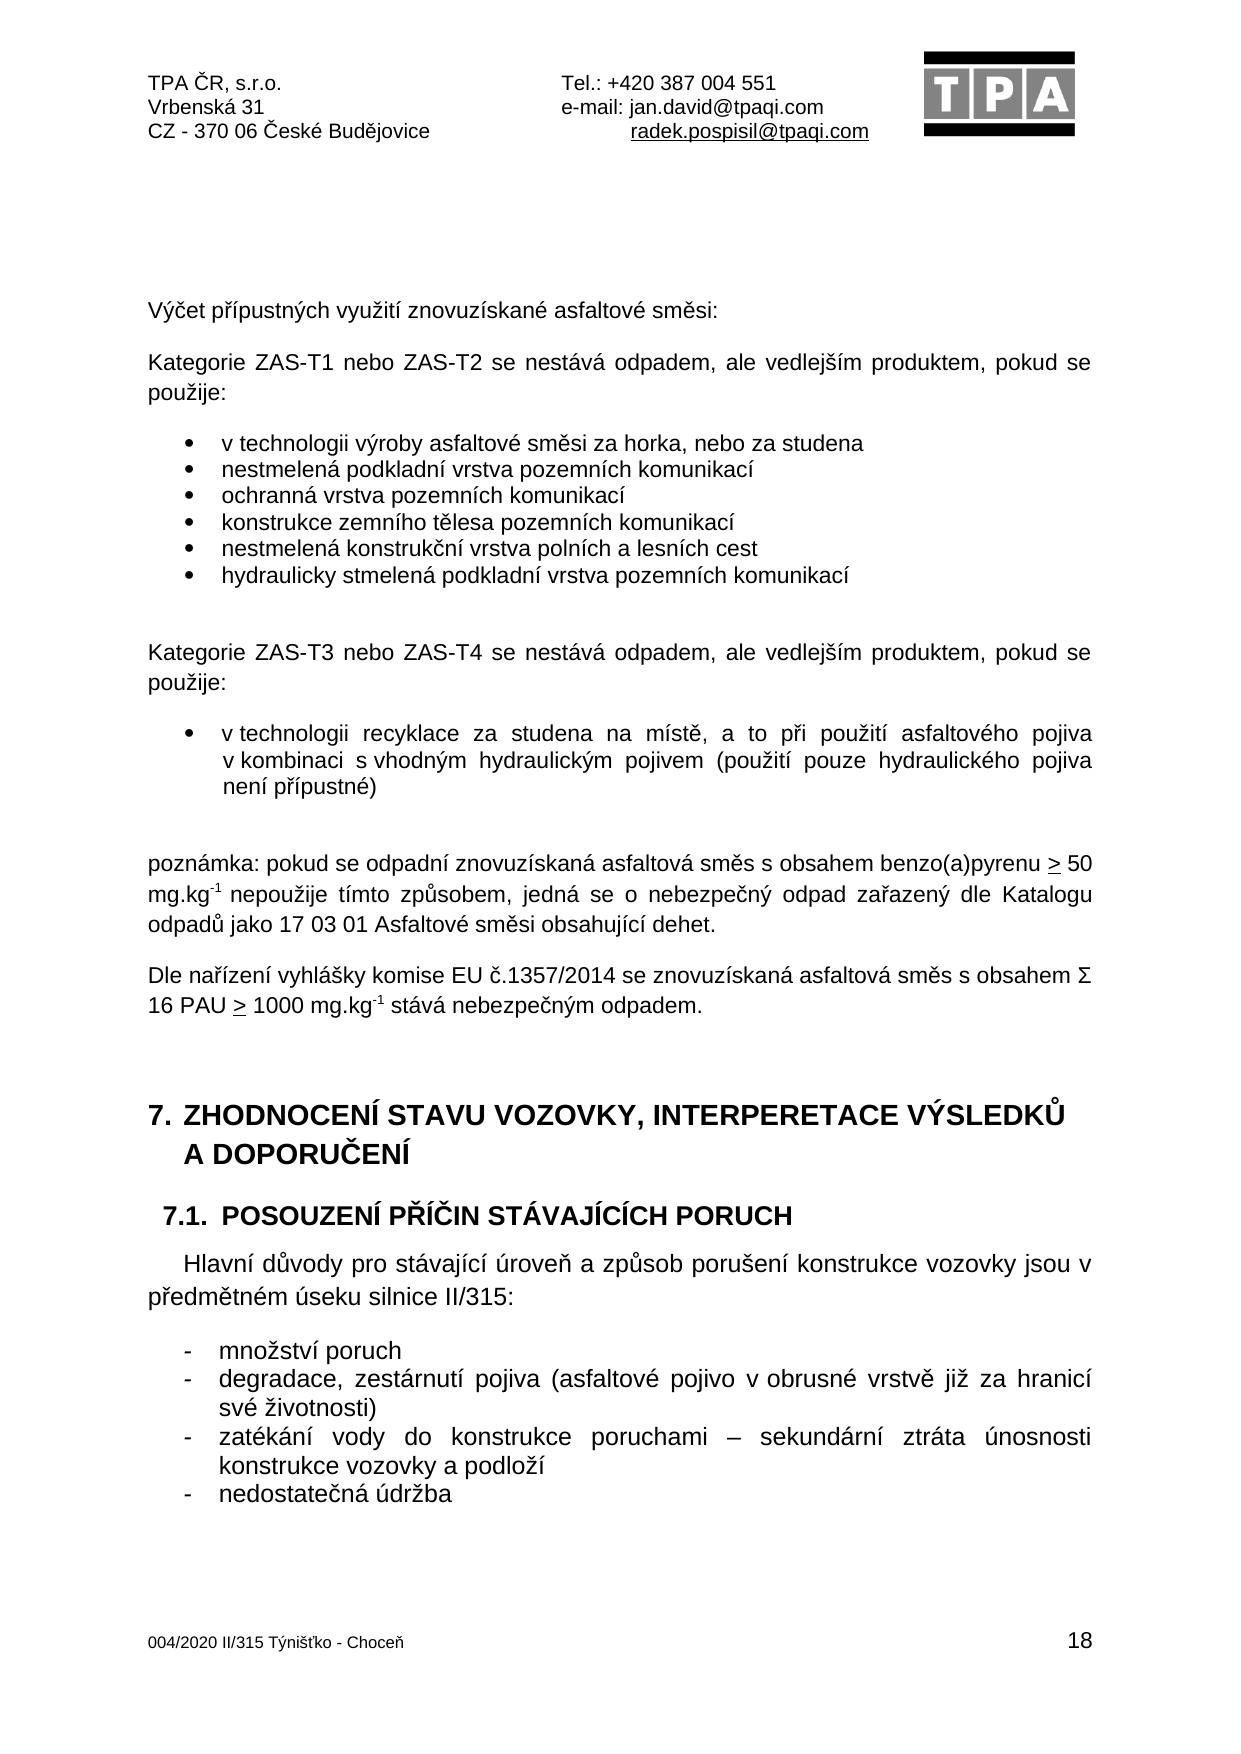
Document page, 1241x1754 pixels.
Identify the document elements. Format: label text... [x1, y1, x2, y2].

text Dle nařízení vyhlášky komise EU č.1357/2014 se znovuzískaná asfaltová směs s obsahem Σ 16 PAU > 1000 mg.kg-1 stává nebezpečným odpadem. [148, 962, 1093, 1018]
text Kategorie ZAS-T1 nebo ZAS-T2 se nestává odpadem, ale vedlejším produktem, pokud se použije: [148, 348, 1093, 405]
list nestmelená konstrukční vrstva polních a lesních cest [185, 535, 1093, 562]
list zatékání vody do konstrukce poruchami – sekundární ztráta únosnosti konstrukce vozovky a podloží [183, 1422, 1093, 1479]
list v technologii recyklace za studena na místě, a to při použití asfaltového pojiva v kombinaci s vhodným hydraulickým pojivem (použití pouze hydraulického pojiva není přípustné) [185, 720, 1093, 799]
list nedostatečná údržba [183, 1479, 1093, 1508]
text Kategorie ZAS-T3 nebo ZAS-T4 se nestává odpadem, ale vedlejším produktem, pokud se použije: [148, 639, 1093, 696]
list nestmelená podkladní vrstva pozemních komunikací [185, 456, 1093, 482]
list v technologii výroby asfaltové směsi za horka, nebo za studena [185, 430, 1093, 456]
text Výčet přípustných využití znovuzískané asfaltové směsi: [148, 297, 1093, 324]
list konstrukce zemního tělesa pozemních komunikací [185, 509, 1093, 535]
text Hlavní důvody pro stávající úroveň a způsob porušení konstrukce vozovky jsou v předmětném úseku silnice II/315: [148, 1249, 1093, 1311]
list hydraulicky stmelená podkladní vrstva pozemních komunikací [185, 562, 1093, 588]
list degradace, zestárnutí pojiva (asfaltové pojivo v obrusné vrstvě již za hranicí své životnosti) [183, 1364, 1093, 1422]
subtitle ZHODNOCENÍ STAVU VOZOVKY, INTERPERETACE VÝSLEDKŮ A DOPORUČENÍ [148, 1098, 1093, 1170]
subtitle POSOUZENÍ PŘÍČIN STÁVAJÍCÍCH PORUCH [162, 1200, 1093, 1232]
list množství poruch [183, 1336, 1093, 1364]
text poznámka: pokud se odpadní znovuzískaná asfaltová směs s obsahem benzo(a)pyrenu > 50 mg.kg-1 nepoužije tímto způsobem, jedná se o nebezpečný odpad zařazený dle Katalogu odpadů jako 17 03 01 Asfaltové směsi obsahující dehet. [148, 850, 1093, 937]
list ochranná vrstva pozemních komunikací [185, 482, 1093, 509]
picture [910, 38, 1088, 149]
